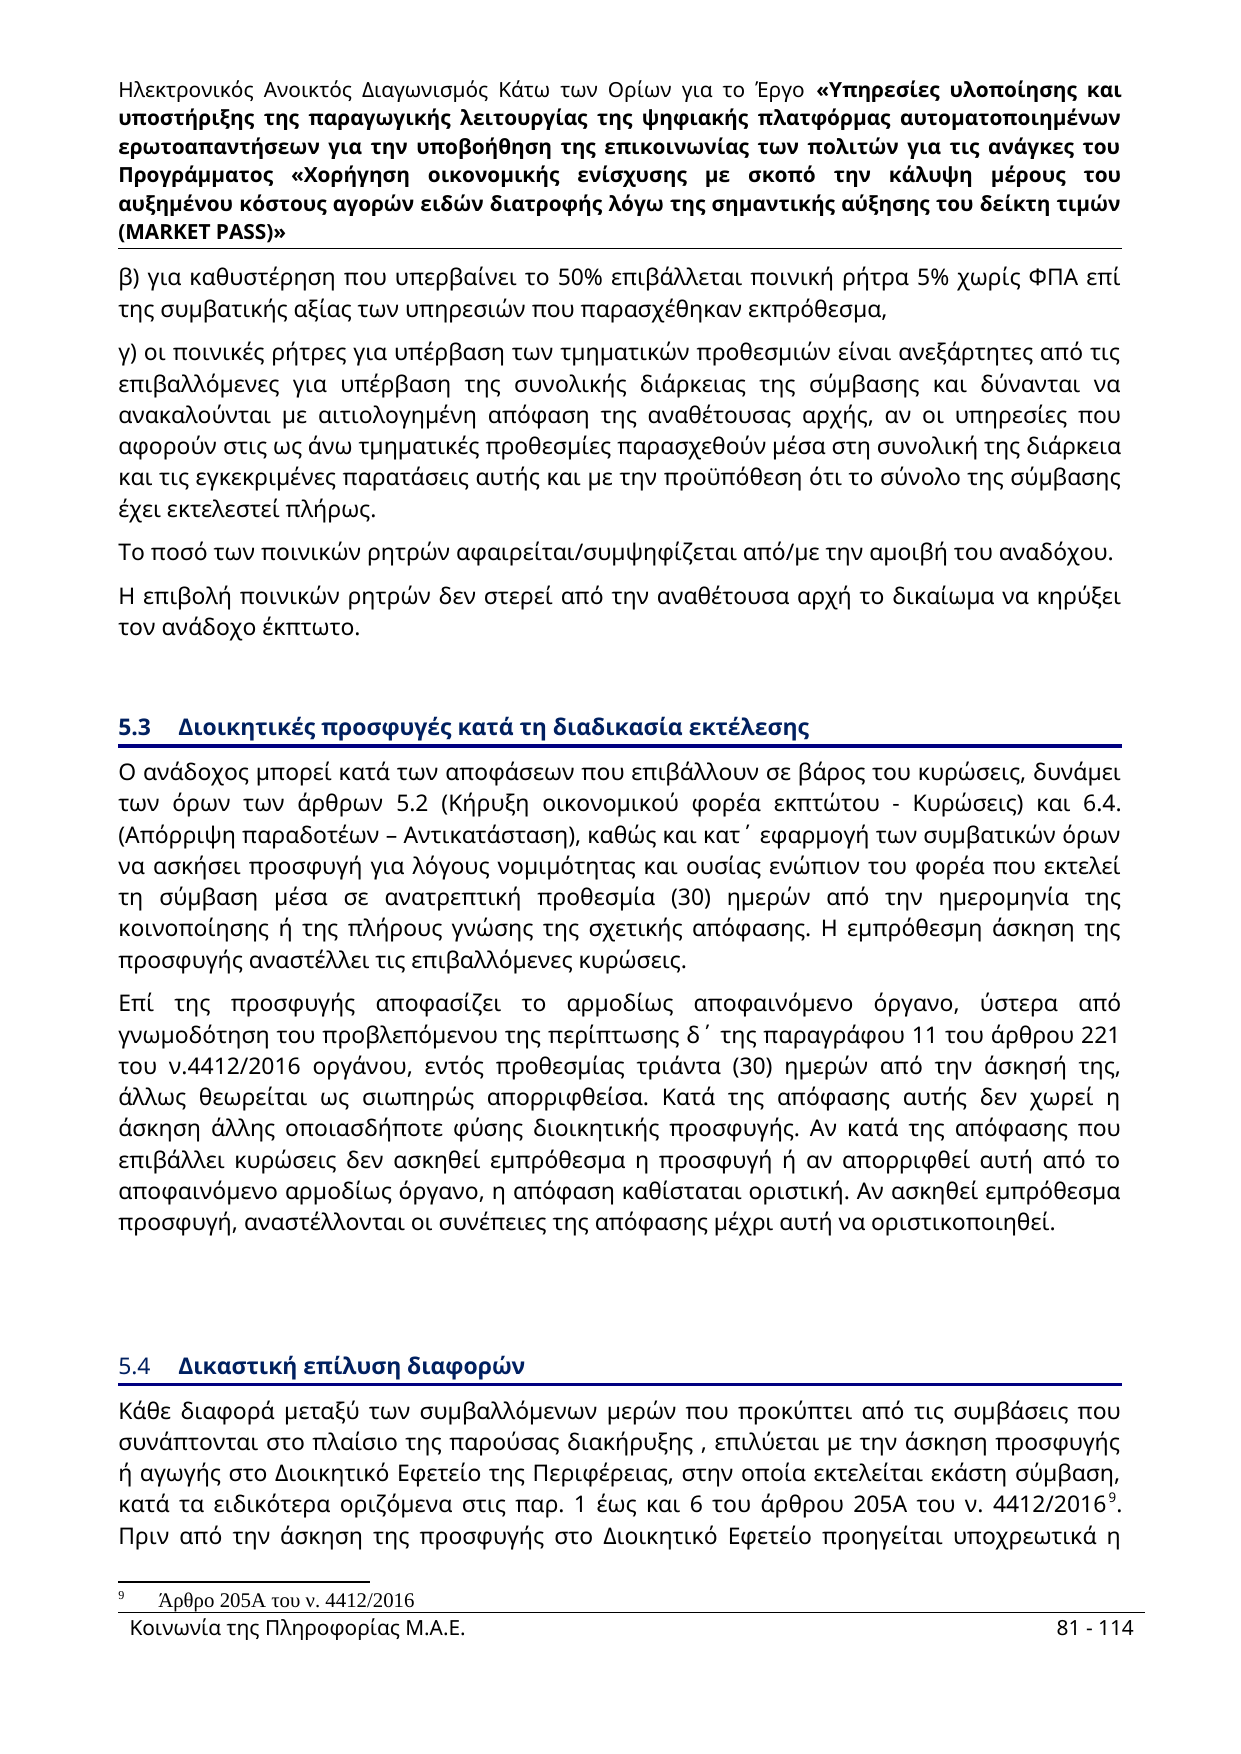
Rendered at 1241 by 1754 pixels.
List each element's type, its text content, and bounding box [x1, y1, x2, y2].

text Ο ανάδοχος μπορεί κατά των αποφάσεων που επιβάλλουν σε βάρος του κυρώσεις, δυνάμει των όρων των άρθρων 5.2 (Κήρυξη οικονομικού φορέα εκπτώτου - Κυρώσεις) και 6.4. (Απόρριψη παραδοτέων – Αντικατάσταση), καθώς και κατ΄ εφαρμογή των συμβατικών όρων να ασκήσει προσφυγή για λόγους νομιμότητας και ουσίας ενώπιον του φορέα που εκτελεί τη σύμβαση μέσα σε ανατρεπτική προθεσμία (30) ημερών από την ημερομηνία της κοινοποίησης ή της πλήρους γνώσης της σχετικής απόφασης. Η εμπρόθεσμη άσκηση της προσφυγής αναστέλλει τις επιβαλλόμενες κυρώσεις. [118, 756, 1122, 975]
text Το ποσό των ποινικών ρητρών αφαιρείται/συμψηφίζεται από/με την αμοιβή του αναδόχου. [118, 536, 1122, 567]
subtitle Δικαστική επίλυση διαφορών [118, 1350, 1122, 1383]
subtitle Διοικητικές προσφυγές κατά τη διαδικασία εκτέλεσης [118, 711, 1122, 744]
text γ) οι ποινικές ρήτρες για υπέρβαση των τμηματικών προθεσμιών είναι ανεξάρτητες από τις επιβαλλόμενες για υπέρβαση της συνολικής διάρκειας της σύμβασης και δύνανται να ανακαλούνται με αιτιολογημένη απόφαση της αναθέτουσας αρχής, αν οι υπηρεσίες που αφορούν στις ως άνω τμηματικές προθεσμίες παρασχεθούν μέσα στη συνολική της διάρκεια και τις εγκεκριμένες παρατάσεις αυτής και με την προϋπόθεση ότι το σύνολο της σύμβασης έχει εκτελεστεί πλήρως. [118, 336, 1122, 524]
text Η επιβολή ποινικών ρητρών δεν στερεί από την αναθέτουσα αρχή το δικαίωμα να κηρύξει τον ανάδοχο έκπτωτο. [118, 580, 1122, 642]
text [118, 1394, 1122, 1551]
text β) για καθυστέρηση που υπερβαίνει το 50% επιβάλλεται ποινική ρήτρα 5% χωρίς ΦΠΑ επί της συμβατικής αξίας των υπηρεσιών που παρασχέθηκαν εκπρόθεσμα, [118, 261, 1122, 324]
text Επί της προσφυγής αποφασίζει το αρμοδίως αποφαινόμενο όργανο, ύστερα από γνωμοδότηση του προβλεπόμενου της περίπτωσης δ΄ της παραγράφου 11 του άρθρου 221 του ν.4412/2016 οργάνου, εντός προθεσμίας τριάντα (30) ημερών από την άσκησή της, άλλως θεωρείται ως σιωπηρώς απορριφθείσα. Κατά της απόφασης αυτής δεν χωρεί η άσκηση άλλης οποιασδήποτε φύσης διοικητικής προσφυγής. Αν κατά της απόφασης που επιβάλλει κυρώσεις δεν ασκηθεί εμπρόθεσμα η προσφυγή ή αν απορριφθεί αυτή από το αποφαινόμενο αρμοδίως όργανο, η απόφαση καθίσταται οριστική. Αν ασκηθεί εμπρόθεσμα προσφυγή, αναστέλλονται οι συνέπειες της απόφασης μέχρι αυτή να οριστικοποιηθεί. [118, 987, 1122, 1237]
